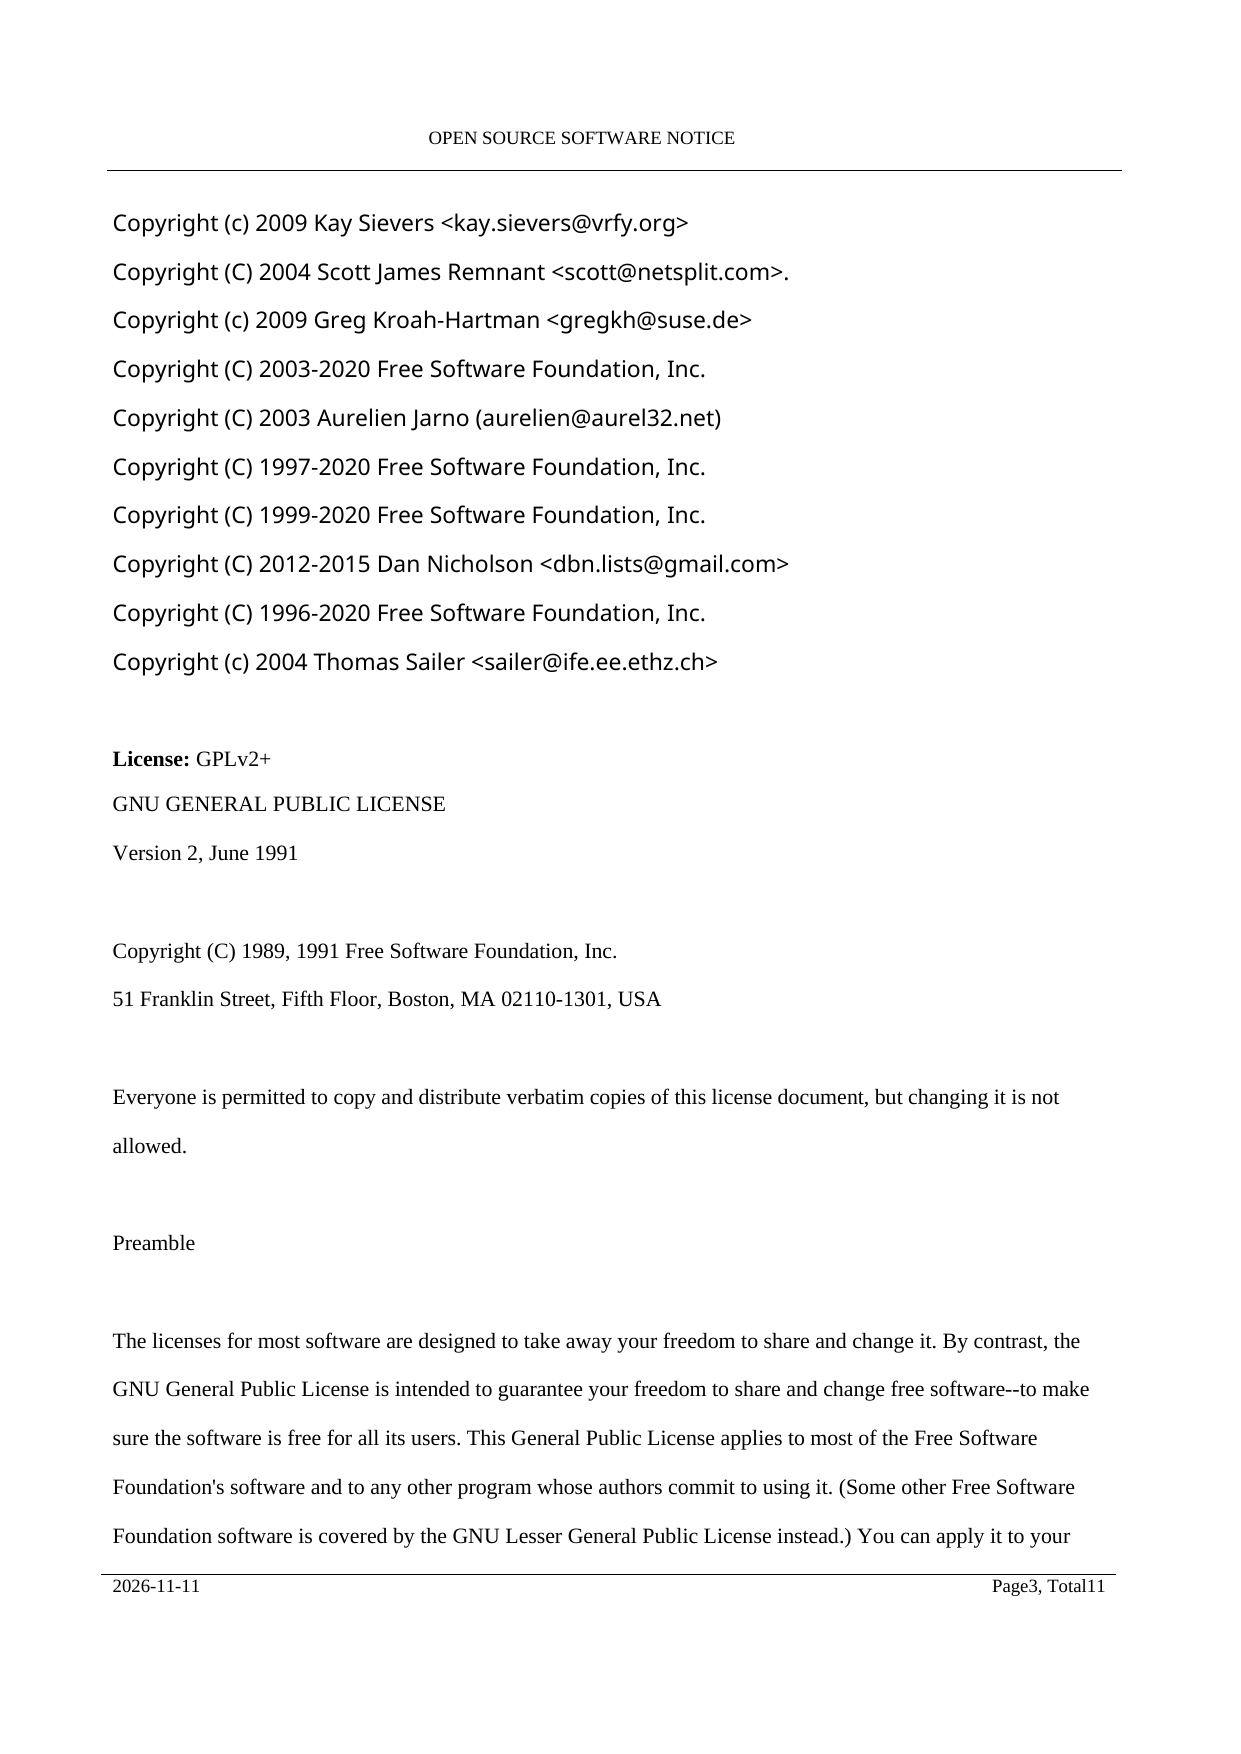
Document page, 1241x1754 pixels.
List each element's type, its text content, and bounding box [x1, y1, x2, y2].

text License: GPLv2+ [112, 743, 1128, 775]
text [112, 206, 1128, 726]
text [112, 788, 1128, 1551]
